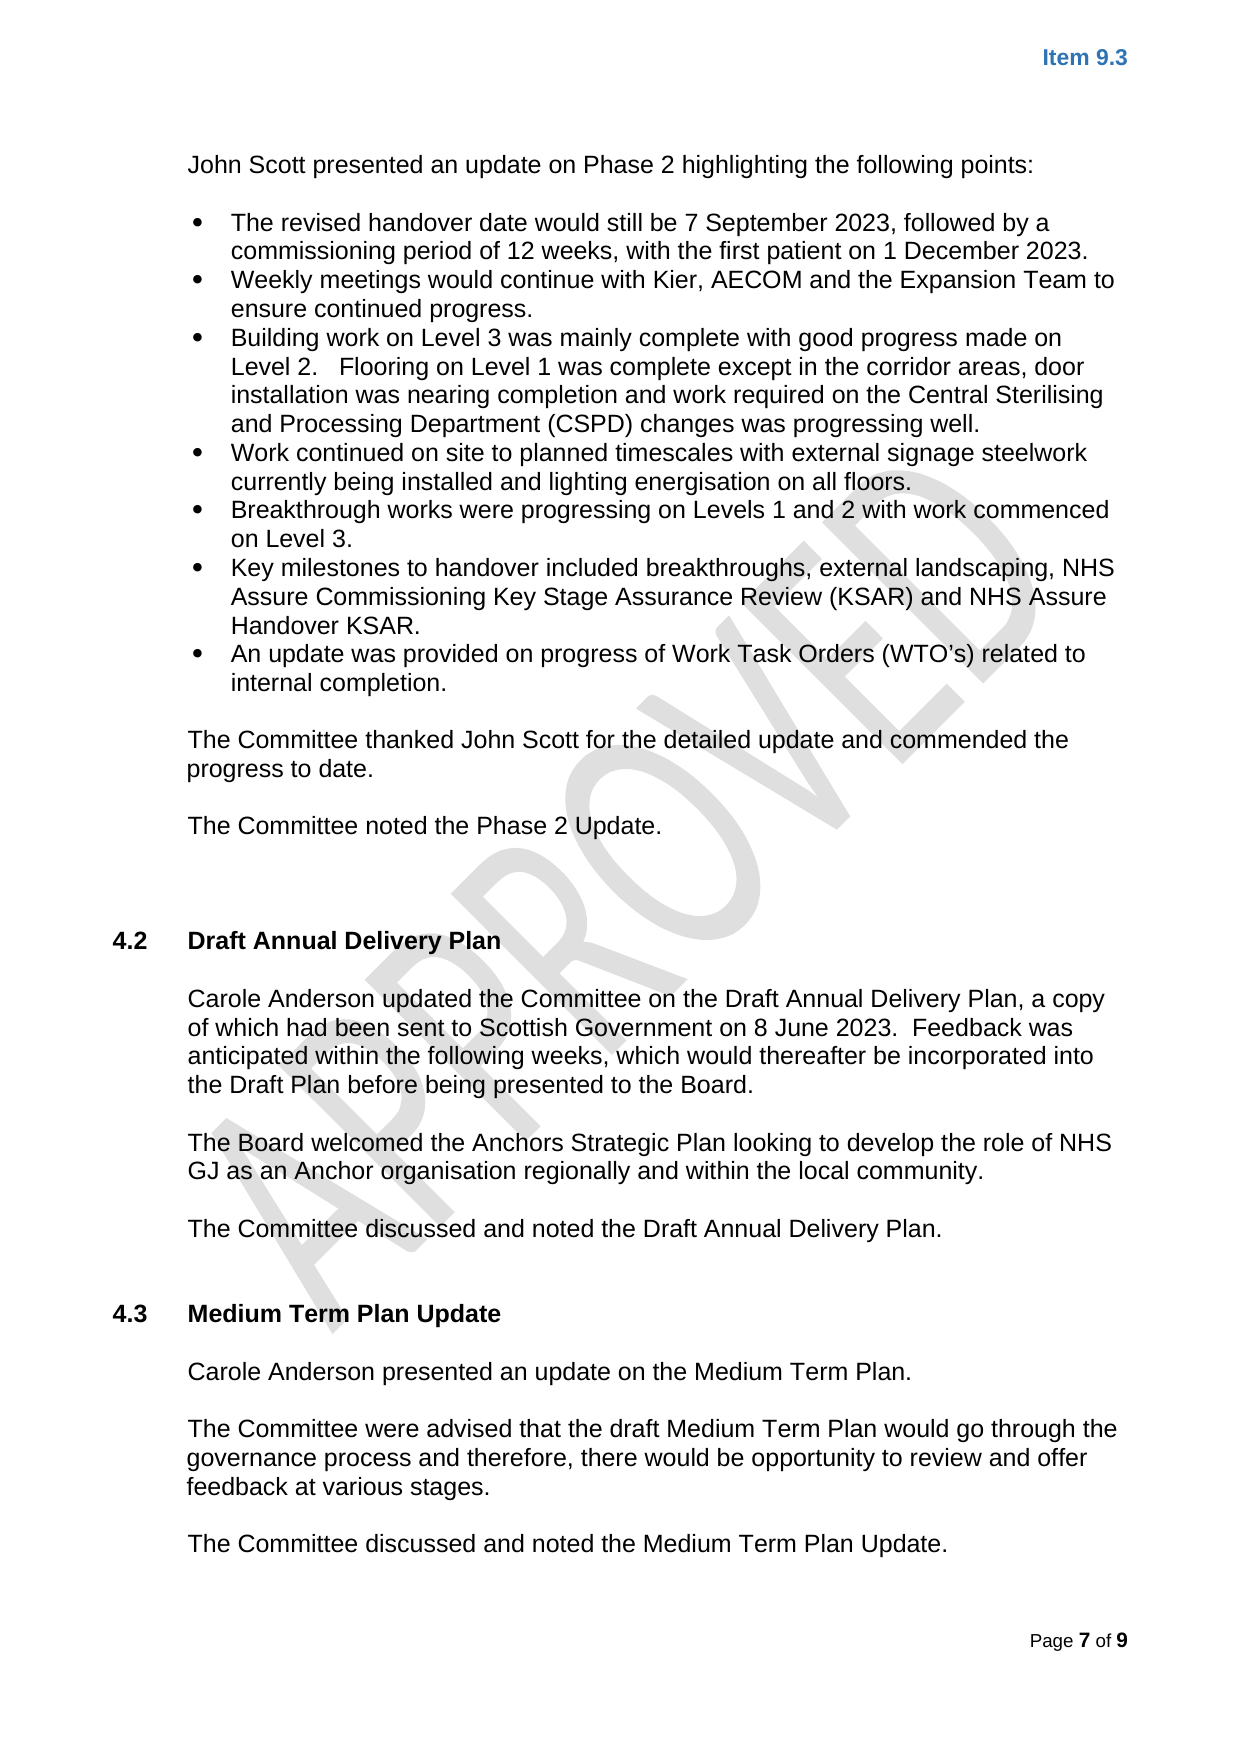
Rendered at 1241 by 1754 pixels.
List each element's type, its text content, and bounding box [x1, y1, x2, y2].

list Weekly meetings would continue with Kier, AECOM and the Expansion Team to ensure continued progress. [193, 265, 1128, 323]
text John Scott presented an update on Phase 2 highlighting the following points: [186, 150, 1128, 179]
text Carole Anderson presented an update on the Medium Term Plan. [186, 1357, 1128, 1386]
text The Committee noted the Phase 2 Update. [186, 811, 1128, 840]
list Breakthrough works were progressing on Levels 1 and 2 with work commenced on Level 3. [193, 495, 1128, 553]
text The Committee thanked John Scott for the detailed update and commended the progress to date. [186, 725, 1128, 782]
text The Committee were advised that the draft Medium Term Plan would go through the governance process and therefore, there would be opportunity to review and offer feedback at various stages. [186, 1414, 1128, 1501]
list An update was provided on progress of Work Task Orders (WTO’s) related to internal completion. [193, 639, 1128, 697]
list Building work on Level 3 was mainly complete with good progress made on Level 2. Flooring on Level 1 was complete except in the corridor areas, door installation was nearing completion and work required on the Central Sterilising and Processing Department (CSPD) changes was progressing well. [193, 323, 1128, 438]
text 4.3 Medium Term Plan Update [112, 1299, 1128, 1328]
text The Committee discussed and noted the Draft Annual Delivery Plan. [187, 1214, 1128, 1271]
text The Board welcomed the Anchors Strategic Plan looking to develop the role of NHS GJ as an Anchor organisation regionally and within the local community. [187, 1127, 1128, 1185]
text Carole Anderson updated the Committee on the Draft Annual Delivery Plan, a copy of which had been sent to Scottish Government on 8 June 2023. Feedback was anticipated within the following weeks, which would thereafter be incorporated into the Draft Plan before being presented to the Board. [187, 984, 1128, 1099]
list Key milestones to handover included breakthroughs, external landscaping, NHS Assure Commissioning Key Stage Assurance Review (KSAR) and NHS Assure Handover KSAR. [193, 553, 1128, 639]
list Work continued on site to planned timescales with external signage steelwork currently being installed and lighting energisation on all floors. [193, 438, 1128, 495]
text The Committee discussed and noted the Medium Term Plan Update. [187, 1529, 1128, 1558]
list The revised handover date would still be 7 September 2023, followed by a commissioning period of 12 weeks, with the first patient on 1 December 2023. [193, 207, 1128, 265]
text 4.2 Draft Annual Delivery Plan [112, 926, 1128, 955]
